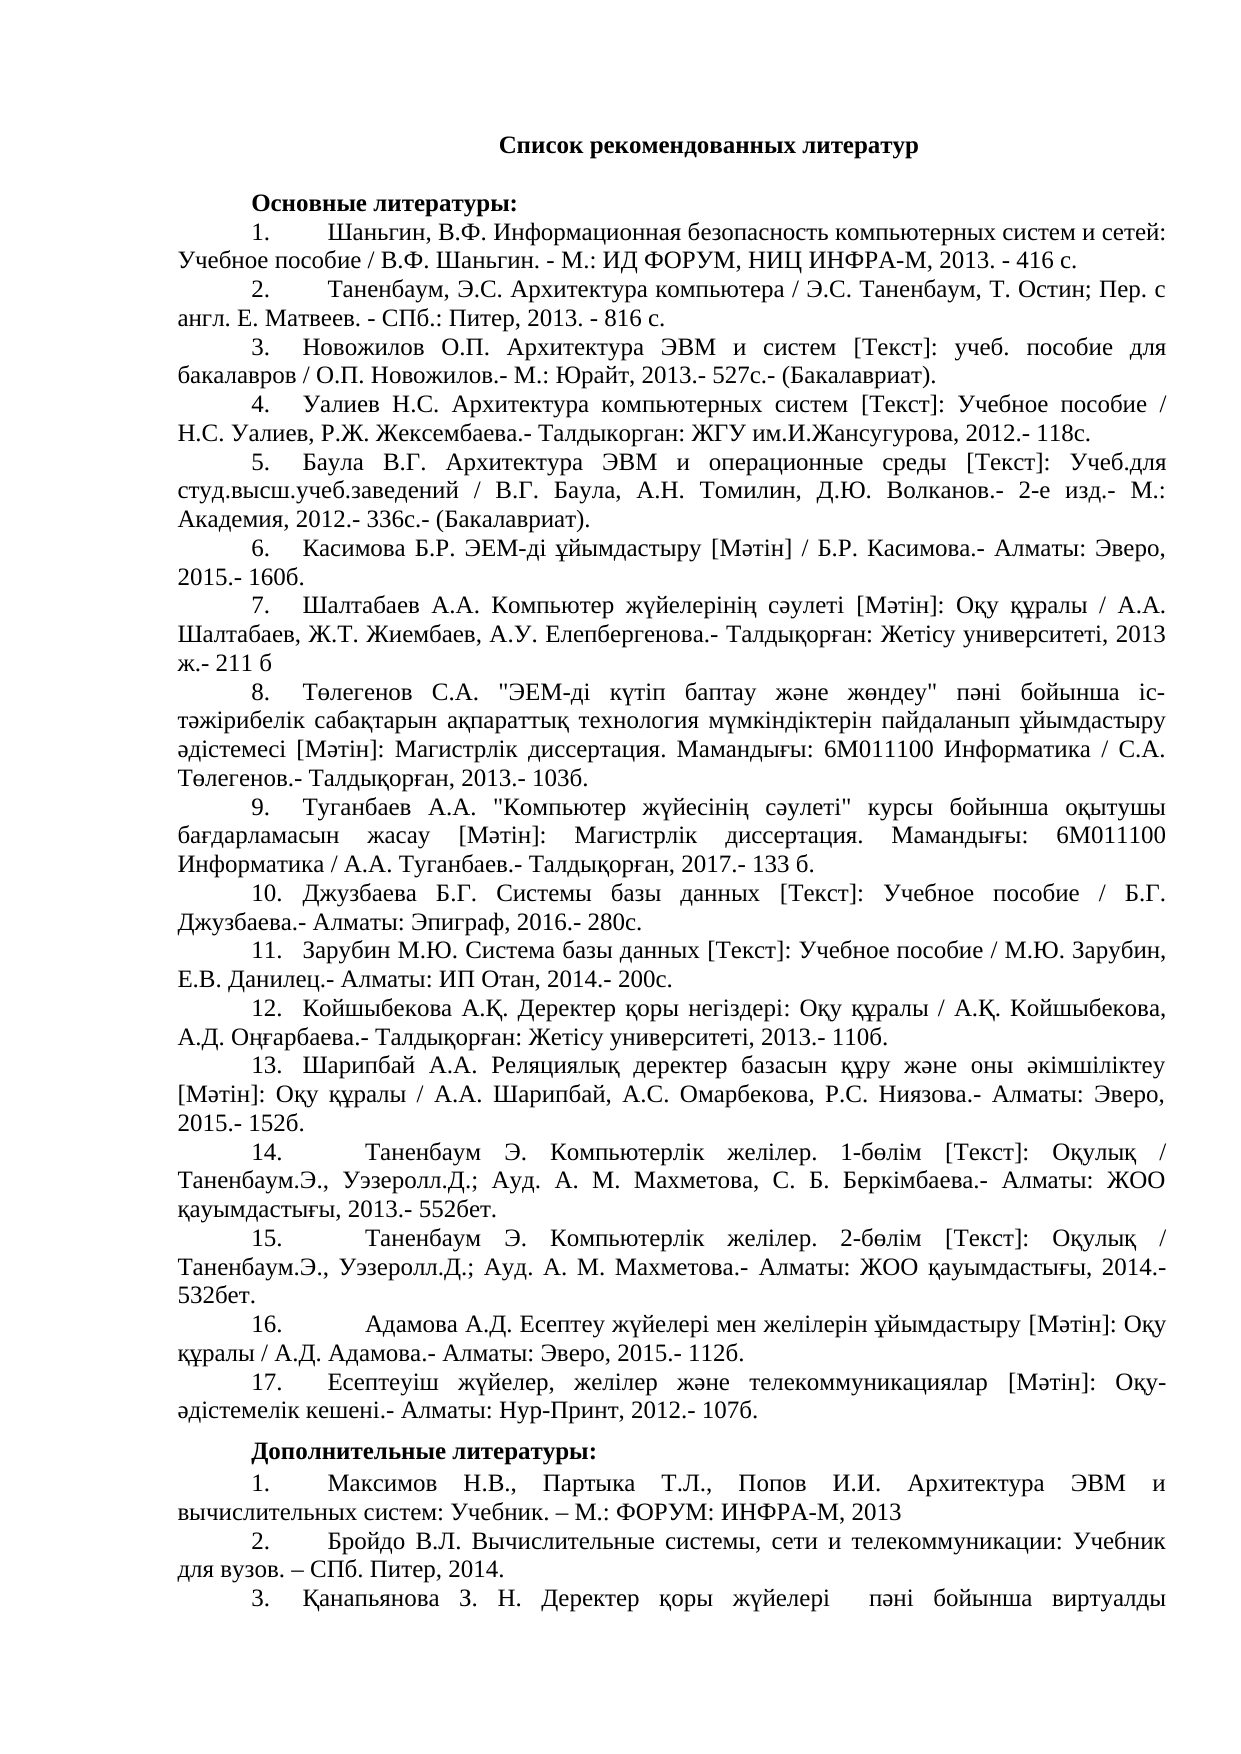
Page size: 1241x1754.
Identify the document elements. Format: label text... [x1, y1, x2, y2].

list Зарубин М.Ю. Система базы данных [Текст]: Учебное пособие / М.Ю. Зарубин, Е.В. Данилец.- Алматы: ИП Отан, 2014.- 200с. [177, 936, 1167, 993]
list Уалиев Н.С. Архитектура компьютерных систем [Текст]: Учебное пособие / Н.С. Уалиев, Р.Ж. Жексембаева.- Талдыкорган: ЖГУ им.И.Жансугурова, 2012.- 118с. [177, 389, 1167, 447]
list Төлегенов С.А. "ЭЕМ-ді күтіп баптау және жөндеу" пәні бойынша іс-тәжірибелік сабақтарын ақпараттық технология мүмкіндіктерін пайдаланып ұйымдастыру әдістемесі [Мәтін]: Магистрлік диссертация. Мамандығы: 6М011100 Информатика / С.А. Төлегенов.- Талдықорған, 2013.- 103б. [177, 677, 1167, 792]
text Дополнительные литературы: [177, 1426, 1167, 1468]
list Баула В.Г. Архитектура ЭВМ и операционные среды [Текст]: Учеб.для студ.высш.учеб.заведений / В.Г. Баула, А.Н. Томилин, Д.Ю. Волканов.- 2-е изд.- М.: Академия, 2012.- 336с.- (Бакалавриат). [177, 447, 1167, 533]
text Основные литературы: [177, 188, 1167, 217]
list Таненбаум Э. Компьютерлік желілер. 1-бөлім [Текст]: Оқулық / Таненбаум.Э., Уэзеролл.Д.; Ауд. А. М. Махметова, С. Б. Беркімбаева.- Алматы: ЖОО қауымдастығы, 2013.- 552бет. [177, 1137, 1167, 1223]
list Таненбаум Э. Компьютерлік желілер. 2-бөлім [Текст]: Оқулық / Таненбаум.Э., Уэзеролл.Д.; Ауд. А. М. Махметова.- Алматы: ЖОО қауымдастығы, 2014.- 532бет. [177, 1223, 1167, 1309]
list Шарипбай А.А. Реляциялық деректер базасын құру және оны әкімшіліктеу [Мәтін]: Оқу құралы / А.А. Шарипбай, А.С. Омарбекова, Р.С. Ниязова.- Алматы: Эверо, 2015.- 152б. [177, 1051, 1167, 1137]
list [177, 1583, 1167, 1612]
list Бройдо В.Л. Вычислительные системы, сети и телекоммуникации: Учебник для вузов. – СПб. Питер, 2014. [177, 1526, 1167, 1583]
list Джузбаева Б.Г. Системы базы данных [Текст]: Учебное пособие / Б.Г. Джузбаева.- Алматы: Эпиграф, 2016.- 280с. [177, 878, 1167, 936]
list Шалтабаев А.А. Компьютер жүйелерінің сәулеті [Мәтін]: Оқу құралы / А.А. Шалтабаев, Ж.Т. Жиембаев, А.У. Елепбергенова.- Талдықорған: Жетісу университеті, 2013 ж.- 211 б [177, 591, 1167, 677]
list Койшыбекова А.Қ. Деректер қоры негіздері: Оқу құралы / А.Қ. Койшыбекова, А.Д. Оңғарбаева.- Талдықорған: Жетісу университеті, 2013.- 110б. [177, 993, 1167, 1051]
list Шаньгин, В.Ф. Информационная безопасность компьютерных систем и сетей: Учебное пособие / В.Ф. Шаньгин. - М.: ИД ФОРУМ, НИЦ ИНФРА-М, 2013. - 416 c. [177, 217, 1167, 274]
list Максимов Н.В., Партыка Т.Л., Попов И.И. Архитектура ЭВМ и вычислительных систем: Учебник. – М.: ФОРУМ: ИНФРА-М, 2013 [177, 1468, 1167, 1526]
list Касимова Б.Р. ЭЕМ-ді ұйымдастыру [Мәтін] / Б.Р. Касимова.- Алматы: Эверо, 2015.- 160б. [177, 533, 1167, 591]
list Адамова А.Д. Есептеу жүйелері мен желілерін ұйымдастыру [Мәтін]: Оқу құралы / А.Д. Адамова.- Алматы: Эверо, 2015.- 112б. [177, 1309, 1167, 1367]
list Таненбаум, Э.С. Архитектура компьютера / Э.С. Таненбаум, Т. Остин; Пер. с англ. Е. Матвеев. - СПб.: Питер, 2013. - 816 c. [177, 274, 1167, 332]
text Список рекомендованных литератур [177, 131, 1167, 159]
list Туганбаев А.А. "Компьютер жүйесінің сәулеті" курсы бойынша оқытушы бағдарламасын жасау [Мәтін]: Магистрлік диссертация. Мамандығы: 6М011100 Информатика / А.А. Туганбаев.- Талдықорған, 2017.- 133 б. [177, 792, 1167, 878]
list Новожилов О.П. Архитектура ЭВМ и систем [Текст]: учеб. пособие для бакалавров / О.П. Новожилов.- М.: Юрайт, 2013.- 527с.- (Бакалавриат). [177, 332, 1167, 389]
list Есептеуіш жүйелер, желілер және телекоммуникациялар [Мәтін]: Оқу-әдістемелік кешені.- Алматы: Нур-Принт, 2012.- 107б. [177, 1367, 1167, 1424]
